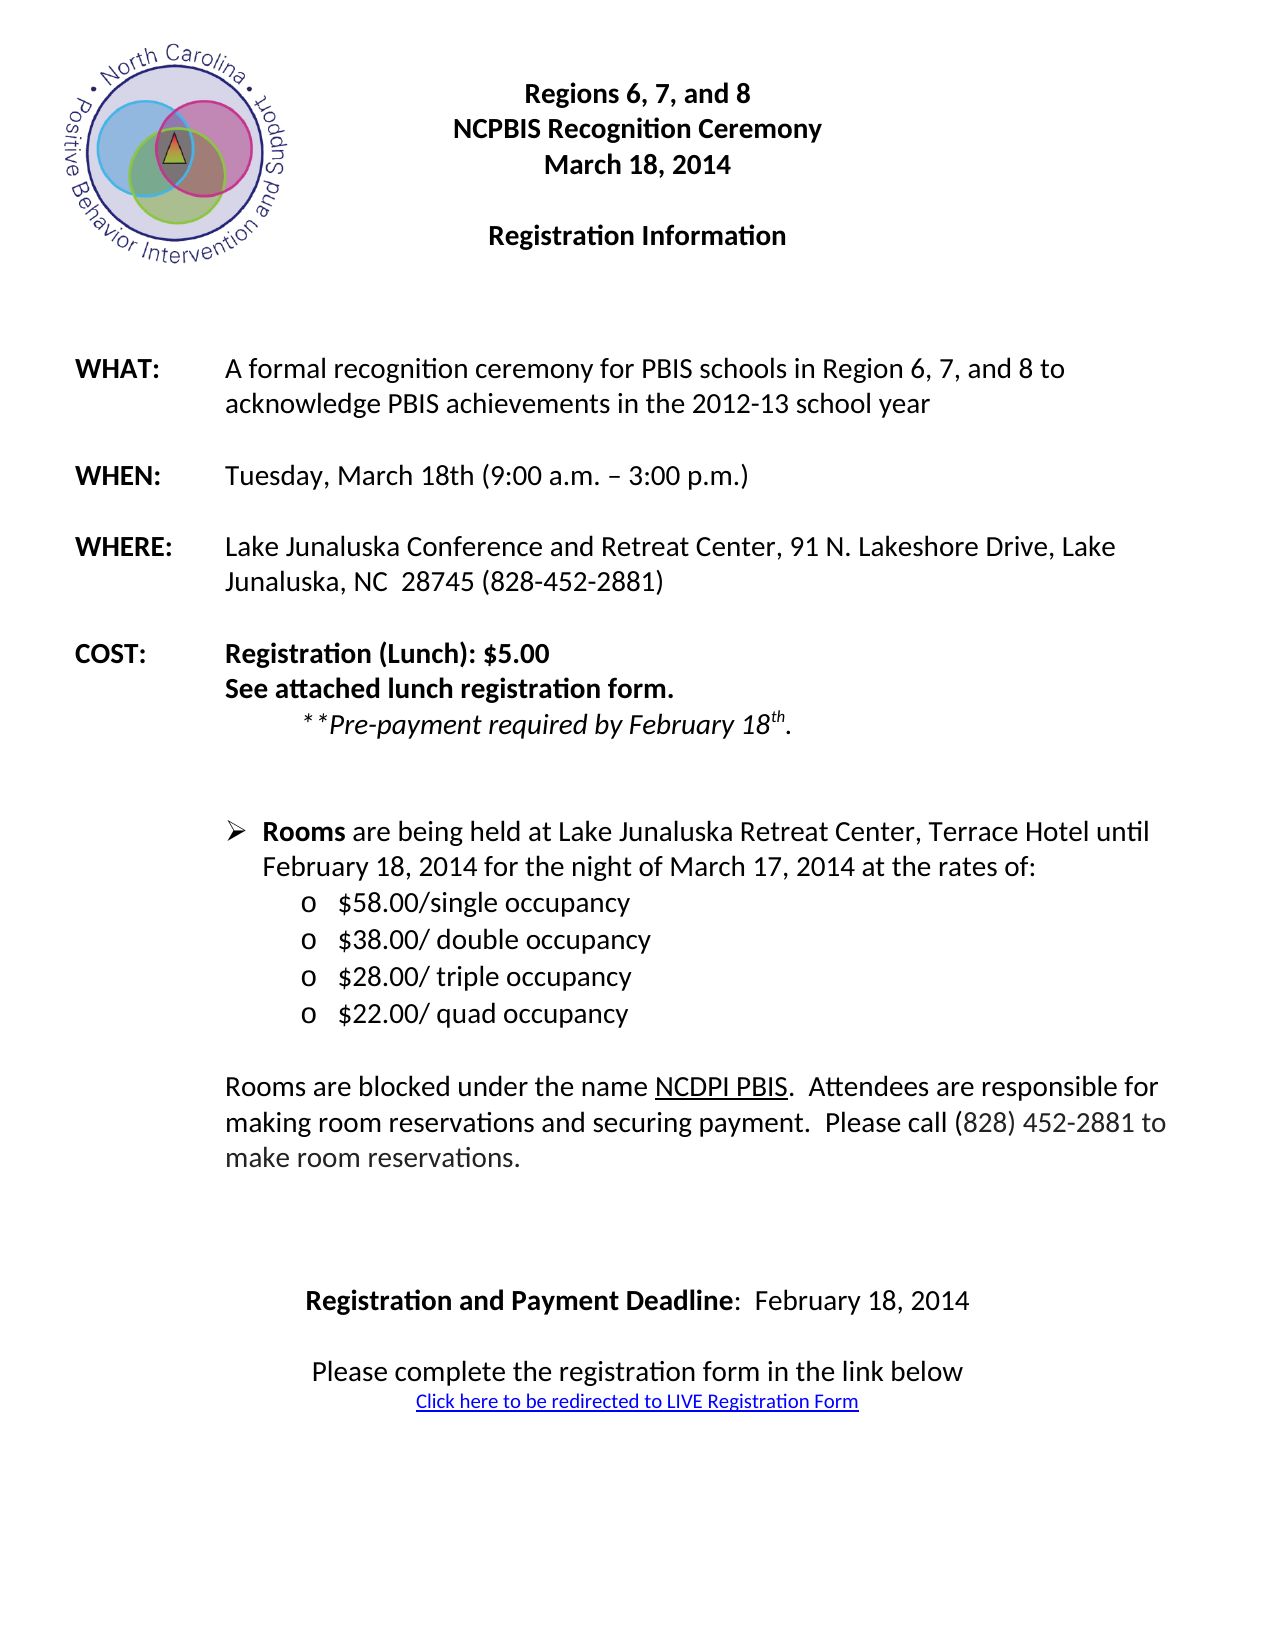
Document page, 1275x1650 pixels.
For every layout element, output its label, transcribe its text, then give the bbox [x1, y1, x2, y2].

list $38.00/ double occupancy [300, 921, 1200, 958]
text NCPBIS Recognition Ceremony [292, 111, 1200, 146]
text WHEN: Tuesday, March 18th (9:00 a.m. – 3:00 p.m.) [75, 457, 1200, 492]
text Registration Information [292, 217, 1200, 253]
text WHAT: A formal recognition ceremony for PBIS schools in Region 6, 7, and 8 to acknowledge PBIS achievements in the 2012-13 school year [75, 350, 1200, 421]
text Registration and Payment Deadline: February 18, 2014 [75, 1282, 1200, 1317]
text Click here to be redirected to LIVE Registration Form [75, 1389, 1200, 1414]
text See attached lunch registration form. [75, 670, 1200, 706]
list $58.00/single occupancy [300, 884, 1200, 921]
text Please complete the registration form in the link below [75, 1353, 1200, 1389]
text WHERE: Lake Junaluska Conference and Retreat Center, 91 N. Lakeshore Drive, Lake Junaluska, NC 28745 (828-452-2881) [75, 528, 1200, 599]
picture [57, 36, 292, 270]
text March 18, 2014 [292, 146, 1200, 182]
list $28.00/ triple occupancy [300, 958, 1200, 995]
text Regions 6, 7, and 8 [292, 75, 1200, 111]
list $22.00/ quad occupancy [300, 995, 1200, 1032]
text Rooms are blocked under the name NCDPI PBIS. Attendees are responsible for making room reservations and securing payment. Please call (828) 452-2881 to make room reservations. [225, 1068, 1200, 1175]
list Rooms are being held at Lake Junaluska Retreat Center, Terrace Hotel until February 18, 2014 for the night of March 17, 2014 at the rates of: [225, 813, 1200, 884]
text **Pre-payment required by February 18th. [75, 706, 1200, 742]
text COST: Registration (Lunch): $5.00 [75, 635, 1200, 670]
